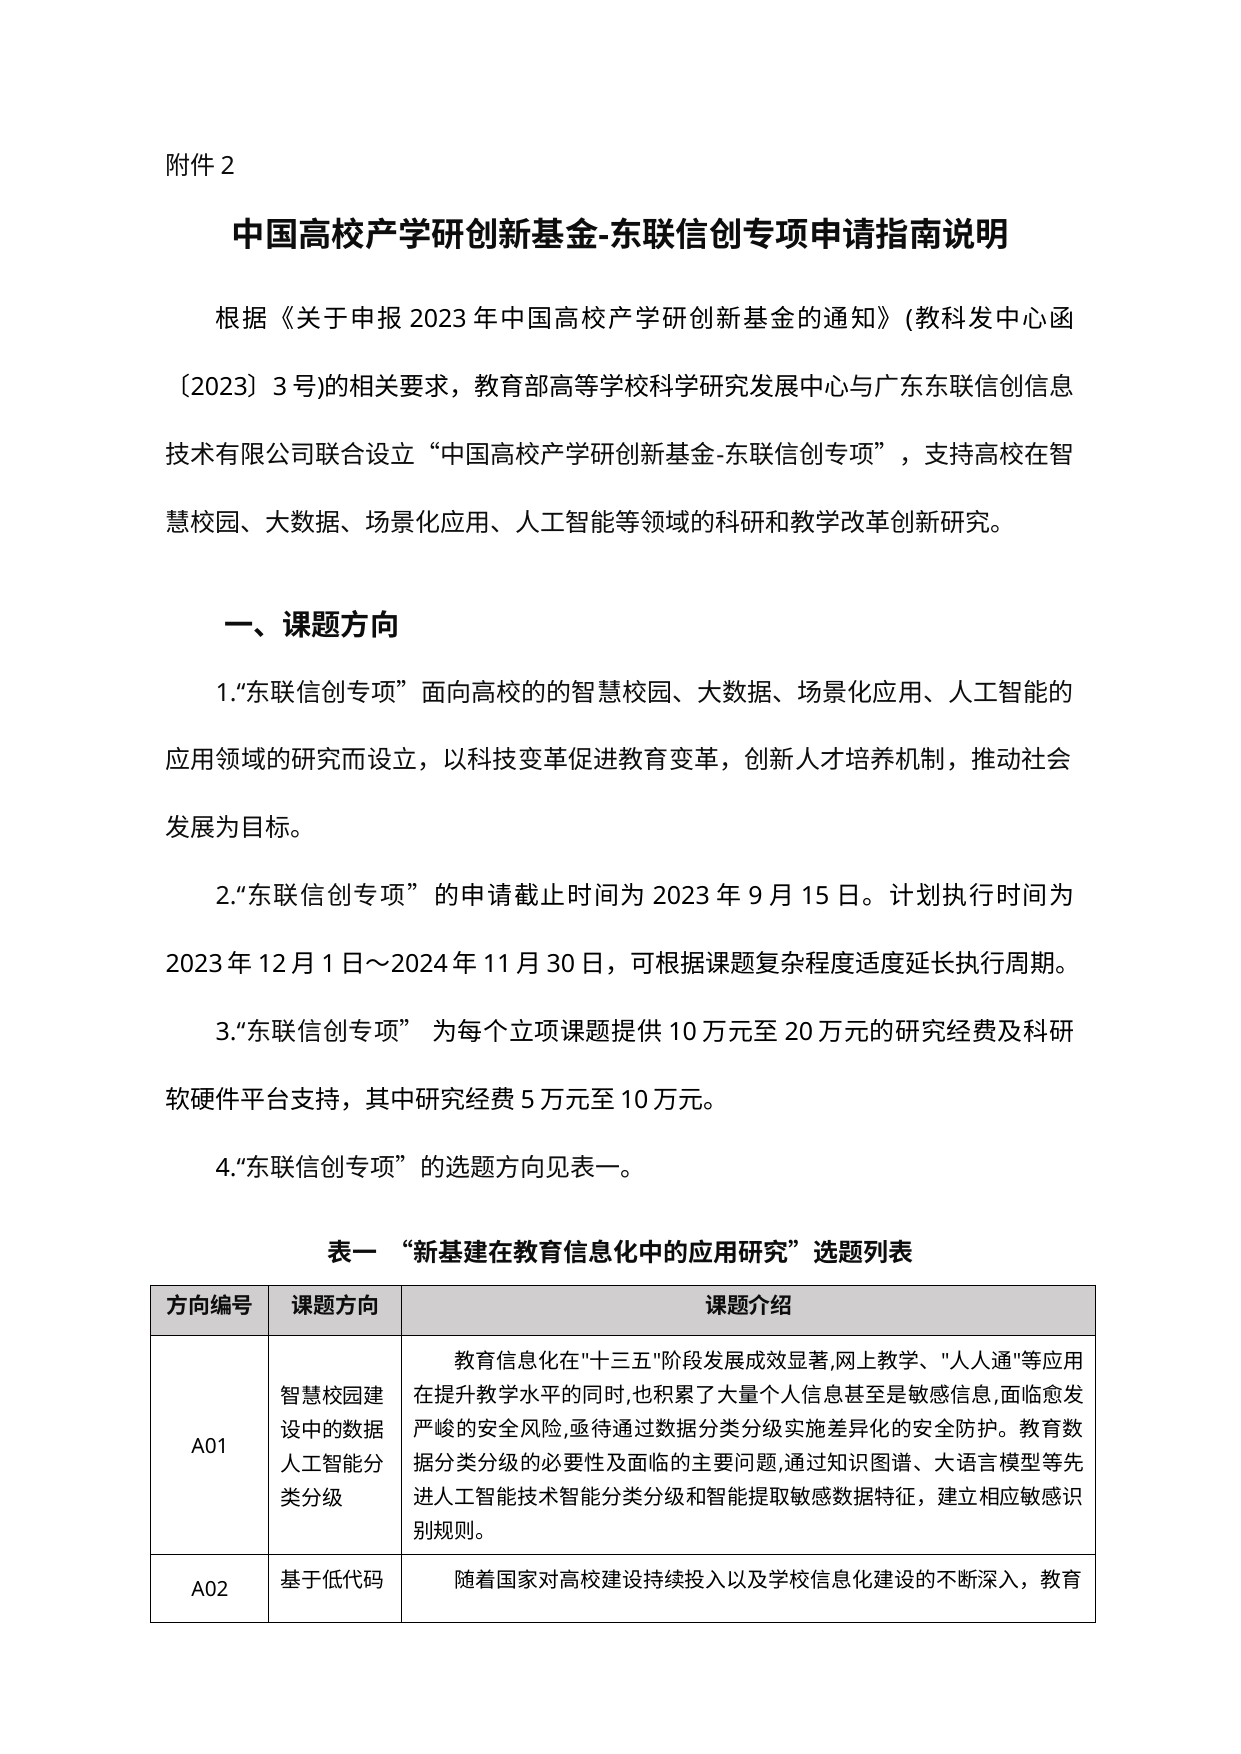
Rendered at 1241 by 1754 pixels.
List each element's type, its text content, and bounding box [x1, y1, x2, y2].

subtitle 中国高校产学研创新基金-东联信创专项申请指南说明 [165, 198, 1075, 266]
table_cell 教育信息化在"十三五"阶段发展成效显著,网上教学、"人人通"等应用在提升教学水平的同时,也积累了大量个人信息甚至是敏感信息,面临愈发严峻的安全风险,亟待通过数据分类分级实施差异化的安全防护。教育数据分类分级的必要性及面临的主要问题,通过知识图谱、大语言模型等先进人工智能技术智能分类分级和智能提取敏感数据特征，建立相应敏感识别规则。 [402, 1336, 1095, 1553]
table_cell 智慧校园建设中的数据人工智能分类分级 [269, 1336, 401, 1553]
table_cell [402, 1555, 1095, 1622]
subtitle 附件2 [165, 130, 1075, 198]
table_cell A01 [151, 1336, 268, 1553]
text 4.“东联信创专项”的选题方向见表一。 [165, 1132, 1075, 1199]
text 2.“东联信创专项”的申请截止时间为2023年9月15日。计划执行时间为2023年12月1日～2024年11月30日，可根据课题复杂程度适度延长执行周期。 [165, 860, 1075, 996]
text 3.“东联信创专项” 为每个立项课题提供10万元至20万元的研究经费及科研软硬件平台支持，其中研究经费5万元至10万元。 [165, 996, 1075, 1132]
table_header 课题方向 [269, 1286, 401, 1335]
subtitle 一、课题方向 [224, 588, 1075, 656]
text 表一 “新基建在教育信息化中的应用研究”选题列表 [165, 1217, 1075, 1284]
table_cell A02 [151, 1555, 268, 1622]
table_cell 基于低代码和数据中台，场景化应用构建 [269, 1555, 401, 1622]
text 1.“东联信创专项”面向高校的的智慧校园、大数据、场景化应用、人工智能的应用领域的研究而设立，以科技变革促进教育变革，创新人才培养机制，推动社会发展为目标。 [165, 656, 1075, 860]
table_header 方向编号 [151, 1286, 268, 1335]
text 根据《关于申报2023年中国高校产学研创新基金的通知》(教科发中心函〔2023〕3号)的相关要求，教育部高等学校科学研究发展中心与广东东联信创信息技术有限公司联合设立“中国高校产学研创新基金-东联信创专项”，支持高校在智慧校园、大数据、场景化应用、人工智能等领域的科研和教学改革创新研究。 [165, 283, 1075, 554]
table_header 课题介绍 [402, 1286, 1095, 1335]
